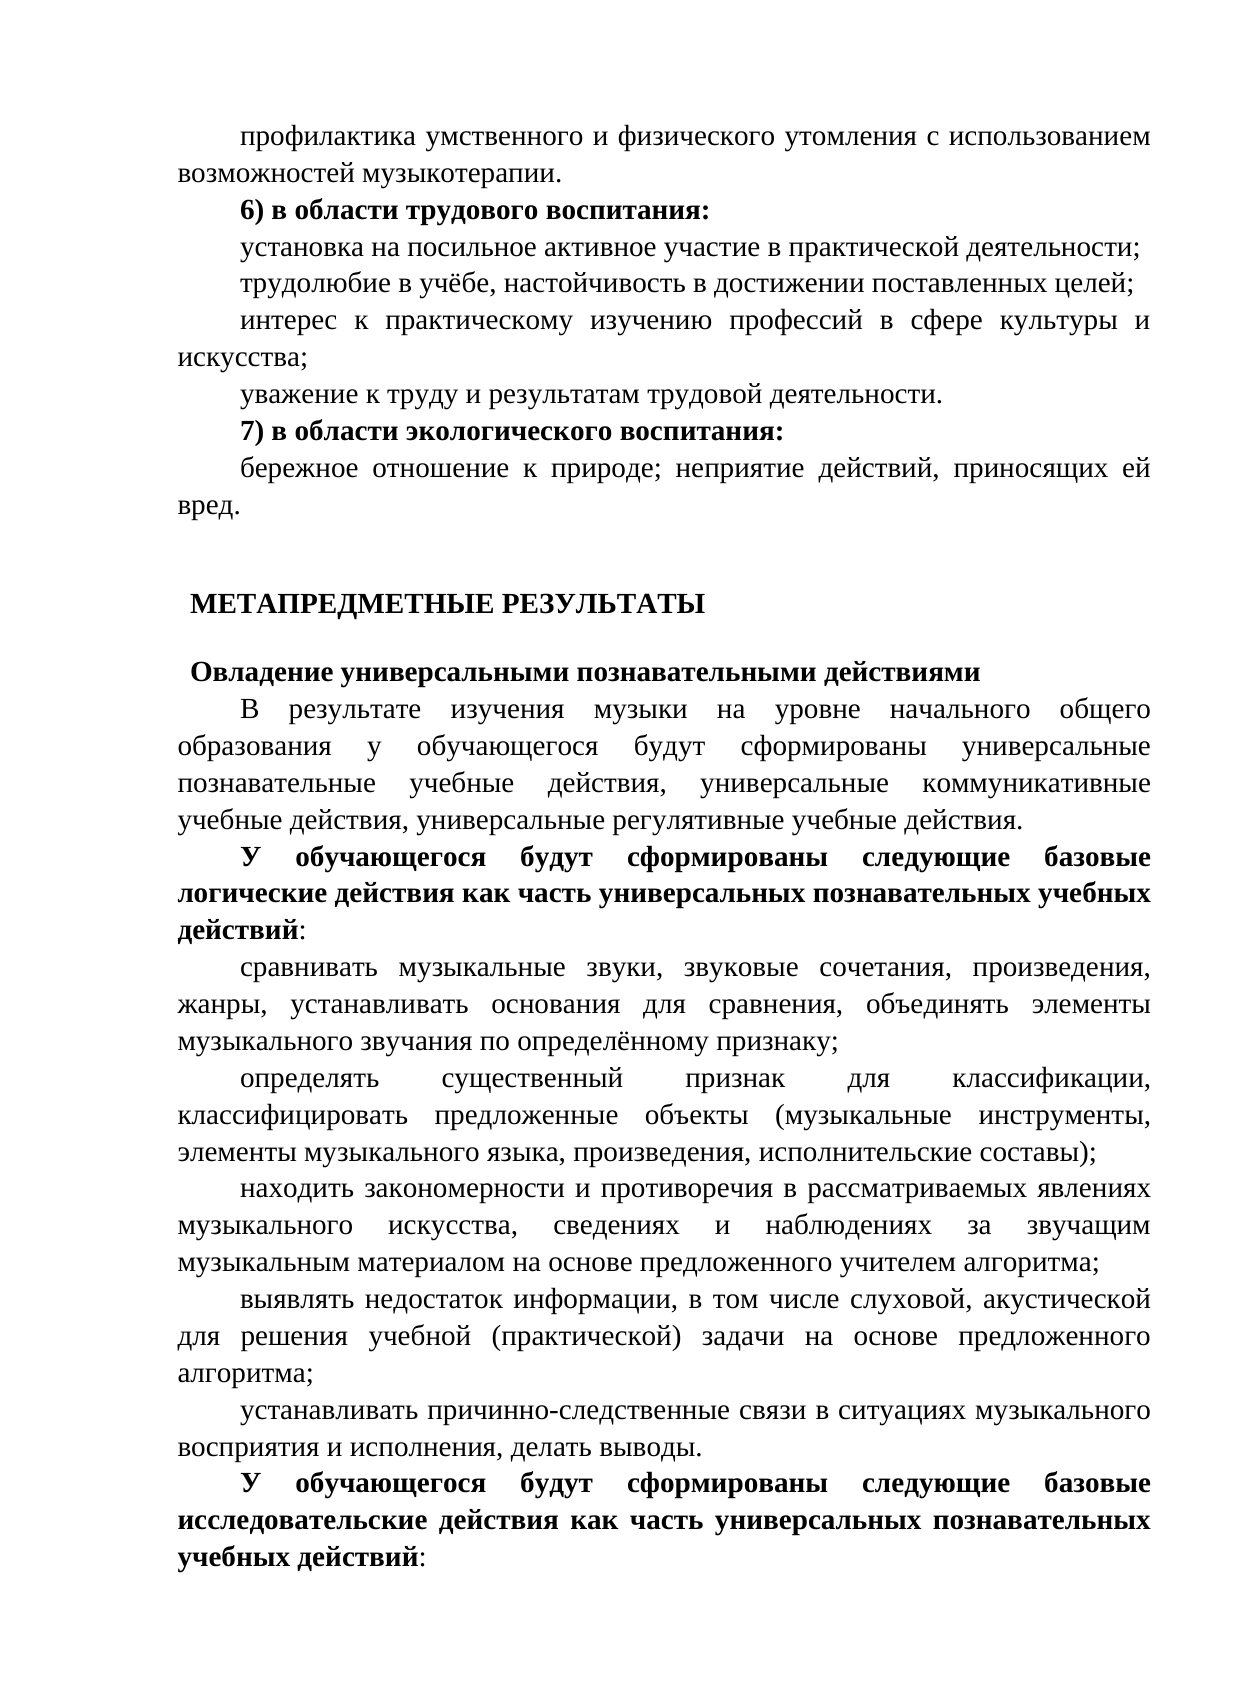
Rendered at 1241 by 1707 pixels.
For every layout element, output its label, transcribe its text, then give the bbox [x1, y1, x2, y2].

text выявлять недостаток информации, в том числе слуховой, акустической для решения учебной (практической) задачи на основе предложенного алгоритма; [177, 1281, 1152, 1388]
text МЕТАПРЕДМЕТНЫЕ РЕЗУЛЬТАТЫ [190, 587, 1152, 620]
text профилактика умственного и физического утомления с использованием возможностей музыкотерапии. [177, 118, 1152, 188]
text установка на посильное активное участие в практической деятельности; [177, 229, 1152, 262]
text У обучающегося будут сформированы следующие базовые логические действия как часть универсальных познавательных учебных действий: [177, 839, 1152, 946]
text В результате изучения музыки на уровне начального общего образования у обучающегося будут сформированы универсальные познавательные учебные действия, универсальные коммуникативные учебные действия, универсальные регулятивные учебные действия. [177, 691, 1152, 835]
text У обучающегося будут сформированы следующие базовые исследовательские действия как часть универсальных познавательных учебных действий: [177, 1466, 1152, 1573]
text интерес к практическому изучению профессий в сфере культуры и искусства; [177, 302, 1152, 373]
text определять существенный признак для классификации, классифицировать предложенные объекты (музыкальные инструменты, элементы музыкального языка, произведения, исполнительские составы); [177, 1060, 1152, 1167]
text находить закономерности и противоречия в рассматриваемых явлениях музыкального искусства, сведениях и наблюдениях за звучащим музыкальным материалом на основе предложенного учителем алгоритма; [177, 1171, 1152, 1278]
text устанавливать причинно-следственные связи в ситуациях музыкального восприятия и исполнения, делать выводы. [177, 1392, 1152, 1462]
text уважение к труду и результатам трудовой деятельности. [177, 376, 1152, 410]
text 6) в области трудового воспитания: [177, 192, 1152, 225]
text сравнивать музыкальные звуки, звуковые сочетания, произведения, жанры, устанавливать основания для сравнения, объединять элементы музыкального звучания по определённому признаку; [177, 949, 1152, 1057]
text Овладение универсальными познавательными действиями [190, 654, 1152, 688]
text бережное отношение к природе; неприятие действий, приносящих ей вред. [177, 450, 1152, 520]
text трудолюбие в учёбе, настойчивость в достижении поставленных целей; [177, 266, 1152, 299]
text 7) в области экологического воспитания: [177, 413, 1152, 447]
